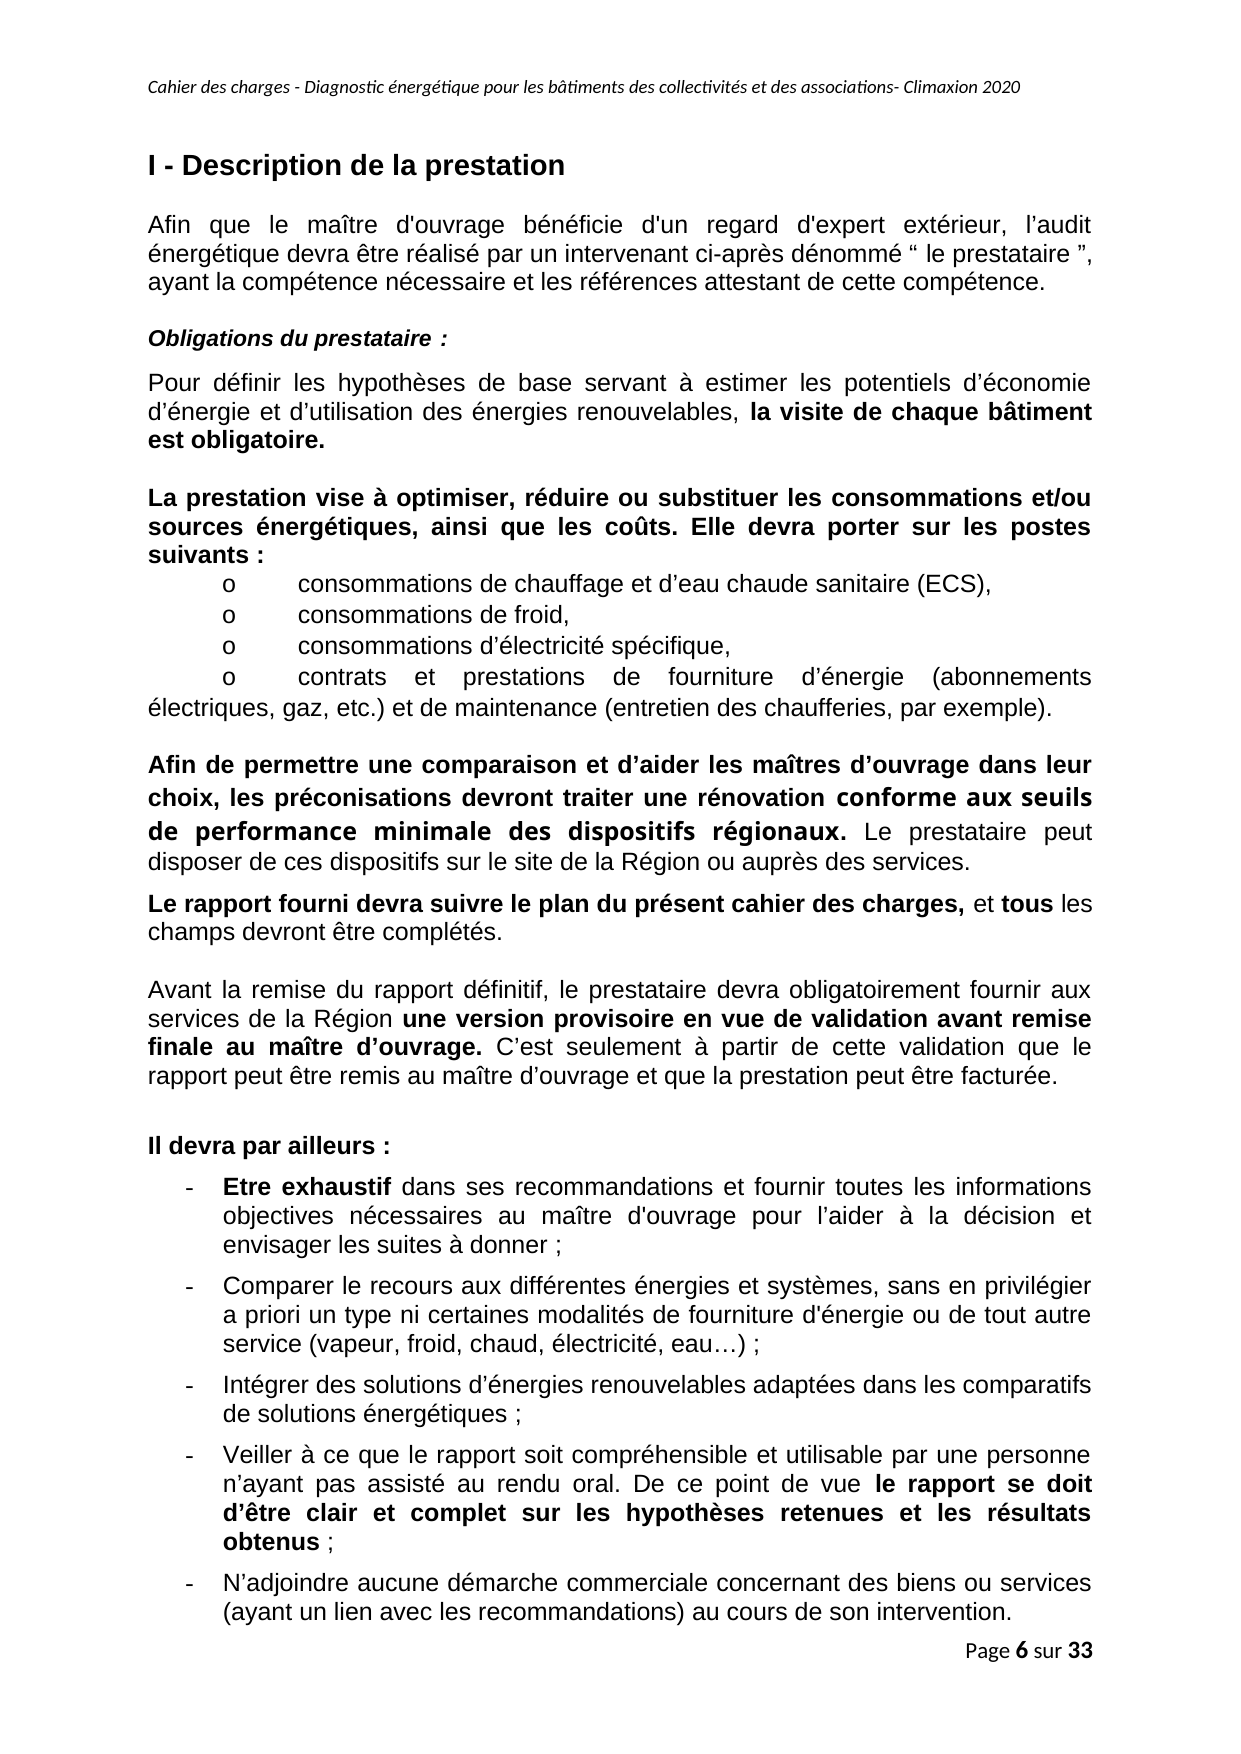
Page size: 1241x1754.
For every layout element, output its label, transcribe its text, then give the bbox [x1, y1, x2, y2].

list consommations de chauffage et d’eau chaude sanitaire (ECS), [148, 569, 1093, 600]
subtitle I - Description de la prestation [148, 148, 1093, 181]
list N’adjoindre aucune démarche commerciale concernant des biens ou services (ayant un lien avec les recommandations) au cours de son intervention. [185, 1568, 1093, 1625]
text Avant la remise du rapport définitif, le prestataire devra obligatoirement fournir aux services de la Région une version provisoire en vue de validation avant remise finale au maître d’ouvrage. C’est seulement à partir de cette validation que le rapport peut être remis au maître d’ouvrage et que la prestation peut être facturée. [148, 975, 1093, 1090]
list Afin de permettre une comparaison et d’aider les maîtres d’ouvrage dans leur choix, les préconisations devront traiter une rénovation conforme aux seuils de performance minimale des dispositifs régionaux. Le prestataire peut disposer de ces dispositifs sur le site de la Région ou auprès des services. [148, 751, 1093, 876]
list consommations de froid, [148, 600, 1093, 631]
list Afin que le maître d'ouvrage bénéficie d'un regard d'expert extérieur, l’audit énergétique devra être réalisé par un intervenant ci-après dénommé “ le prestataire ”, ayant la compétence nécessaire et les références attestant de cette compétence. [148, 210, 1093, 296]
list Etre exhaustif dans ses recommandations et fournir toutes les informations objectives nécessaires au maître d'ouvrage pour l’aider à la décision et envisager les suites à donner ; [185, 1172, 1093, 1259]
list Comparer le recours aux différentes énergies et systèmes, sans en privilégier a priori un type ni certaines modalités de fourniture d'énergie ou de tout autre service (vapeur, froid, chaud, électricité, eau…) ; [185, 1271, 1093, 1358]
text Il devra par ailleurs : [148, 1131, 1093, 1160]
list Pour définir les hypothèses de base servant à estimer les potentiels d’économie d’énergie et d’utilisation des énergies renouvelables, la visite de chaque bâtiment est obligatoire. [148, 368, 1093, 454]
text Le rapport fourni devra suivre le plan du présent cahier des charges, et tous les champs devront être complétés. [148, 889, 1093, 946]
list contrats et prestations de fourniture d’énergie (abonnements électriques, gaz, etc.) et de maintenance (entretien des chaufferies, par exemple). [148, 662, 1093, 722]
subtitle Obligations du prestataire : [148, 325, 1093, 351]
list Veiller à ce que le rapport soit compréhensible et utilisable par une personne n’ayant pas assisté au rendu oral. De ce point de vue le rapport se doit d’être clair et complet sur les hypothèses retenues et les résultats obtenus ; [185, 1440, 1093, 1555]
list Intégrer des solutions d’énergies renouvelables adaptées dans les comparatifs de solutions énergétiques ; [185, 1370, 1093, 1428]
list consommations d’électricité spécifique, [148, 631, 1093, 662]
list La prestation vise à optimiser, réduire ou substituer les consommations et/ou sources énergétiques, ainsi que les coûts. Elle devra porter sur les postes suivants : [148, 483, 1093, 569]
